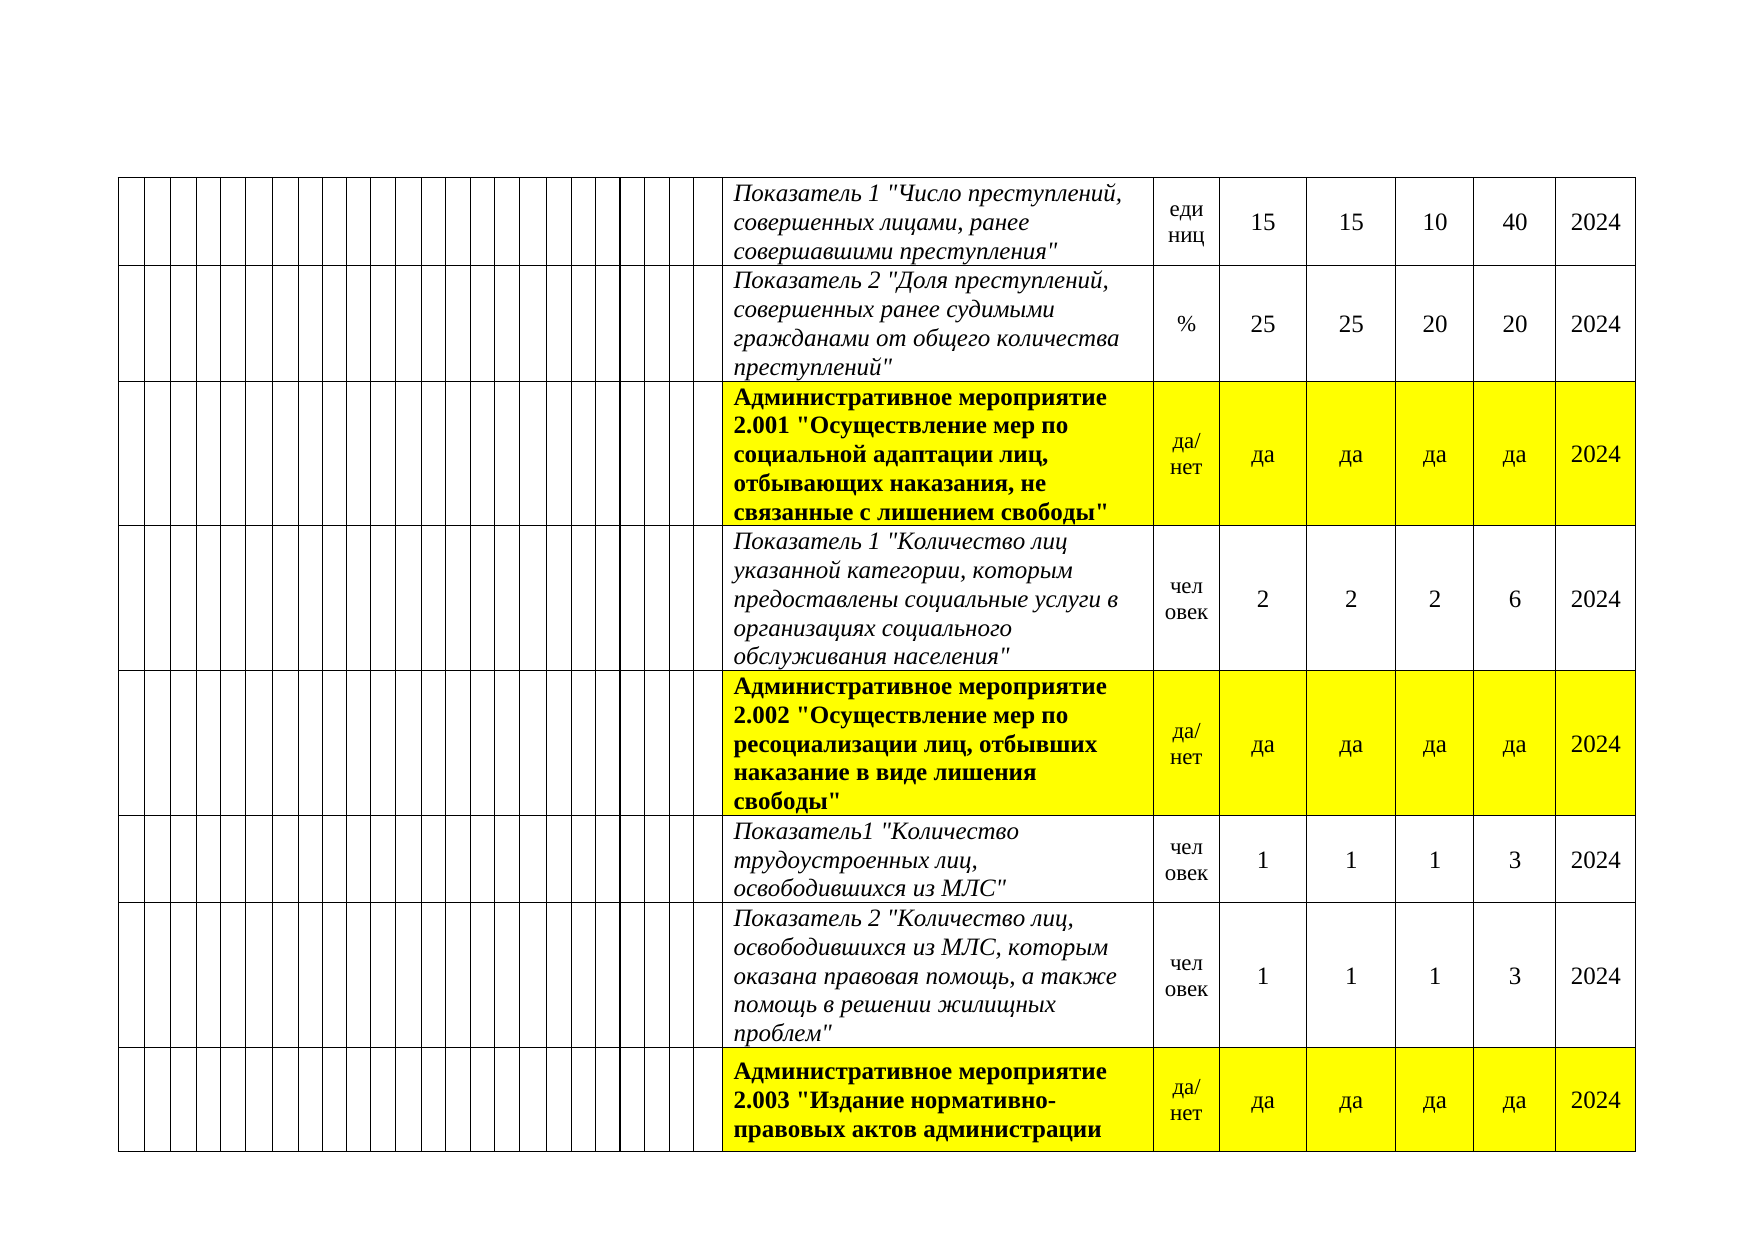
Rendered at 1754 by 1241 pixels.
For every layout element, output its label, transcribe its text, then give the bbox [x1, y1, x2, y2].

table_cell [145, 178, 170, 264]
table_cell [371, 382, 395, 525]
table_cell 6 [1474, 526, 1555, 670]
table_cell [119, 903, 144, 1047]
table_cell [221, 903, 245, 1047]
table_cell 1 [1220, 903, 1306, 1047]
table_cell [645, 903, 669, 1047]
table_cell да [1220, 382, 1306, 525]
table_cell [670, 382, 693, 525]
table_cell [422, 526, 445, 670]
table_cell [197, 816, 220, 902]
table_cell [371, 1048, 395, 1151]
table_cell [299, 1048, 322, 1151]
table_cell [446, 903, 470, 1047]
table_cell [572, 1048, 595, 1151]
table_cell [171, 178, 196, 264]
table_cell [645, 1048, 669, 1151]
table_cell [371, 671, 395, 815]
table_cell [572, 671, 595, 815]
table_cell 1 [1220, 816, 1306, 902]
table_cell [221, 671, 245, 815]
table_cell 10 [1396, 178, 1473, 264]
table_cell 2 [1396, 526, 1473, 670]
table_cell [495, 266, 519, 381]
table_cell [299, 671, 322, 815]
table_cell [572, 816, 595, 902]
table_cell [396, 671, 421, 815]
table_cell да/нет [1154, 382, 1219, 525]
table_cell [221, 526, 245, 670]
table_cell [371, 526, 395, 670]
table_cell [520, 526, 546, 670]
table_cell [221, 1048, 245, 1151]
table_cell [171, 816, 196, 902]
table_cell [471, 526, 494, 670]
table_cell [396, 178, 421, 264]
table_cell [694, 816, 722, 902]
table_cell [119, 266, 144, 381]
table_cell [645, 178, 669, 264]
table_cell да [1307, 671, 1395, 815]
table_cell [396, 1048, 421, 1151]
table_cell [422, 903, 445, 1047]
table_cell [299, 903, 322, 1047]
table_cell [495, 903, 519, 1047]
table_cell [596, 382, 619, 525]
table_cell [396, 382, 421, 525]
table_cell 2024 [1556, 671, 1635, 815]
table_cell [246, 903, 272, 1047]
table_cell единиц [1154, 178, 1219, 264]
table_cell [273, 526, 298, 670]
table_cell [145, 671, 170, 815]
table_cell [495, 526, 519, 670]
table_cell 2 [1307, 526, 1395, 670]
table_cell [670, 266, 693, 381]
table_cell [471, 816, 494, 902]
table_cell Показатель 2 "Доля преступлений, совершенных ранее судимыми гражданами от общего количества преступлений" [723, 266, 1153, 381]
table_cell [145, 382, 170, 525]
table_cell 2024 [1556, 382, 1635, 525]
table_cell [572, 903, 595, 1047]
table_cell [171, 382, 196, 525]
table_cell [273, 816, 298, 902]
table_cell да [1396, 671, 1473, 815]
table_cell [299, 382, 322, 525]
table_cell [572, 382, 595, 525]
table_cell 1 [1307, 816, 1395, 902]
table_cell [273, 671, 298, 815]
table_cell [323, 816, 346, 902]
table_cell [670, 671, 693, 815]
table_cell [471, 1048, 494, 1151]
table_cell 25 [1220, 266, 1306, 381]
table_cell [422, 816, 445, 902]
table_cell [547, 903, 571, 1047]
table_cell [596, 178, 619, 264]
table_cell [197, 266, 220, 381]
table_cell % [1154, 266, 1219, 381]
table_cell [547, 266, 571, 381]
table_cell [396, 266, 421, 381]
table_cell [273, 903, 298, 1047]
table_cell Административное мероприятие 2.001 "Осуществление мер по социальной адаптации лиц, отбывающих наказания, не связанные с лишением свободы" [723, 382, 1153, 525]
table_cell [596, 526, 619, 670]
table_cell [446, 266, 470, 381]
table_cell 2024 [1556, 1048, 1635, 1151]
table_cell [371, 266, 395, 381]
table_cell [596, 903, 619, 1047]
table_cell [520, 816, 546, 902]
table_cell [645, 526, 669, 670]
table_cell [347, 816, 370, 902]
table_cell да [1396, 382, 1473, 525]
table_cell [197, 671, 220, 815]
table_cell [221, 382, 245, 525]
table_cell [422, 1048, 445, 1151]
table_cell [495, 671, 519, 815]
table_cell [520, 178, 546, 264]
table_cell 40 [1474, 178, 1555, 264]
table_cell [446, 526, 470, 670]
table_cell [596, 1048, 619, 1151]
table_cell [621, 816, 644, 902]
table_cell человек [1154, 903, 1219, 1047]
table_cell [446, 816, 470, 902]
table_cell [572, 178, 595, 264]
table_cell [119, 382, 144, 525]
table_cell [197, 382, 220, 525]
table_cell [371, 178, 395, 264]
table_cell [694, 266, 722, 381]
table_cell [471, 671, 494, 815]
table_cell Показатель 1 "Количество лиц указанной категории, которым предоставлены социальные услуги в организациях социального обслуживания населения" [723, 526, 1153, 670]
table_cell [246, 526, 272, 670]
table_cell [495, 816, 519, 902]
table_cell [347, 903, 370, 1047]
table_cell [171, 526, 196, 670]
table_cell Показатель 1 "Число преступлений, совершенных лицами, ранее совершавшими преступления" [723, 178, 1153, 264]
table_cell 2024 [1556, 816, 1635, 902]
table_cell [171, 671, 196, 815]
table_cell [299, 526, 322, 670]
table_cell 1 [1396, 816, 1473, 902]
table_cell [221, 178, 245, 264]
table_cell 20 [1396, 266, 1473, 381]
table_cell [694, 178, 722, 264]
table_cell [471, 903, 494, 1047]
table_cell [495, 1048, 519, 1151]
table_cell [273, 1048, 298, 1151]
table_cell [347, 382, 370, 525]
table_cell [145, 816, 170, 902]
table_cell [694, 382, 722, 525]
table_cell [246, 266, 272, 381]
table_cell [347, 178, 370, 264]
table_cell [621, 671, 644, 815]
table_cell [621, 1048, 644, 1151]
table_cell [520, 382, 546, 525]
table_cell [371, 816, 395, 902]
table_cell да [1396, 1048, 1473, 1151]
table_cell [119, 671, 144, 815]
table_cell [347, 266, 370, 381]
table_cell 15 [1220, 178, 1306, 264]
table_cell [323, 526, 346, 670]
table_cell [145, 1048, 170, 1151]
table_cell [520, 266, 546, 381]
table_cell Административное мероприятие 2.002 "Осуществление мер по ресоциализации лиц, отбывших наказание в виде лишения свободы" [723, 671, 1153, 815]
table_cell [171, 903, 196, 1047]
table_cell да/нет [1154, 671, 1219, 815]
table_cell [323, 671, 346, 815]
table_cell [145, 266, 170, 381]
table_cell [520, 903, 546, 1047]
table_cell [520, 671, 546, 815]
table_cell [119, 526, 144, 670]
table_cell [670, 903, 693, 1047]
table_cell [422, 382, 445, 525]
table_cell [495, 178, 519, 264]
table_cell [422, 671, 445, 815]
table_cell [446, 671, 470, 815]
table_cell да [1220, 671, 1306, 815]
table_cell [145, 903, 170, 1047]
table_cell да [1307, 382, 1395, 525]
table_cell 2024 [1556, 903, 1635, 1047]
table_cell [371, 903, 395, 1047]
table_cell [197, 178, 220, 264]
table_cell [670, 178, 693, 264]
table_cell [299, 178, 322, 264]
table_cell [670, 526, 693, 670]
table_cell [299, 816, 322, 902]
table_cell [596, 816, 619, 902]
table_cell [119, 816, 144, 902]
table_cell [572, 526, 595, 670]
table_cell [323, 1048, 346, 1151]
table_cell [446, 178, 470, 264]
table_cell 1 [1396, 903, 1473, 1047]
table_cell [422, 266, 445, 381]
table_cell [596, 671, 619, 815]
table_cell да/нет [1154, 1048, 1219, 1151]
table_cell [547, 671, 571, 815]
table_cell [694, 903, 722, 1047]
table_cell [723, 1048, 1153, 1151]
table_cell 1 [1307, 903, 1395, 1047]
table_cell [645, 671, 669, 815]
table_cell [694, 526, 722, 670]
table_cell [273, 382, 298, 525]
table_cell [670, 816, 693, 902]
table_cell [273, 178, 298, 264]
table_cell [323, 382, 346, 525]
table_cell [197, 526, 220, 670]
table_cell Показатель1 "Количество трудоустроенных лиц, освободившихся из МЛС" [723, 816, 1153, 902]
table_cell [621, 178, 644, 264]
table_cell [596, 266, 619, 381]
table_cell [670, 1048, 693, 1151]
table_cell [323, 266, 346, 381]
table_cell [547, 526, 571, 670]
table_cell [396, 526, 421, 670]
table_cell [273, 266, 298, 381]
table_cell [323, 903, 346, 1047]
table_cell [323, 178, 346, 264]
table_cell [347, 1048, 370, 1151]
table_cell [246, 671, 272, 815]
table_cell [621, 266, 644, 381]
table_cell [145, 526, 170, 670]
table_cell [471, 266, 494, 381]
table_cell [645, 816, 669, 902]
table_cell Показатель 2 "Количество лиц, освободившихся из МЛС, которым оказана правовая помощь, а также помощь в решении жилищных проблем" [723, 903, 1153, 1047]
table_cell [446, 1048, 470, 1151]
table_cell [621, 382, 644, 525]
table_cell да [1474, 671, 1555, 815]
table_cell [645, 382, 669, 525]
table_cell 2024 [1556, 266, 1635, 381]
table_cell [197, 1048, 220, 1151]
table_cell [446, 382, 470, 525]
table_cell [246, 178, 272, 264]
table_cell [547, 382, 571, 525]
table_cell [694, 671, 722, 815]
table_cell 25 [1307, 266, 1395, 381]
table_cell [694, 1048, 722, 1151]
table_cell человек [1154, 526, 1219, 670]
table_cell 2 [1220, 526, 1306, 670]
table_cell [246, 816, 272, 902]
table_cell [396, 903, 421, 1047]
table_cell [520, 1048, 546, 1151]
table_cell [547, 178, 571, 264]
table_cell [396, 816, 421, 902]
table_cell [246, 382, 272, 525]
table_cell [299, 266, 322, 381]
table_cell 3 [1474, 903, 1555, 1047]
table_cell 2024 [1556, 178, 1635, 264]
table_cell [495, 382, 519, 525]
table_cell [221, 816, 245, 902]
table_cell 15 [1307, 178, 1395, 264]
table_cell [645, 266, 669, 381]
table_cell [347, 526, 370, 670]
table_cell человек [1154, 816, 1219, 902]
table_cell 2024 [1556, 526, 1635, 670]
table_cell [171, 266, 196, 381]
table_cell [171, 1048, 196, 1151]
table_cell да [1474, 1048, 1555, 1151]
table_cell [471, 178, 494, 264]
table_cell 20 [1474, 266, 1555, 381]
table_cell [119, 178, 144, 264]
table_cell [621, 903, 644, 1047]
table_cell [547, 1048, 571, 1151]
table_cell [572, 266, 595, 381]
table_cell 3 [1474, 816, 1555, 902]
table_cell [197, 903, 220, 1047]
table_cell [621, 526, 644, 670]
table_cell да [1474, 382, 1555, 525]
table_cell [119, 1048, 144, 1151]
table_cell да [1220, 1048, 1306, 1151]
table_cell да [1307, 1048, 1395, 1151]
table_cell [347, 671, 370, 815]
table_cell [221, 266, 245, 381]
table_cell [422, 178, 445, 264]
table_cell [471, 382, 494, 525]
table_cell [547, 816, 571, 902]
table_cell [246, 1048, 272, 1151]
